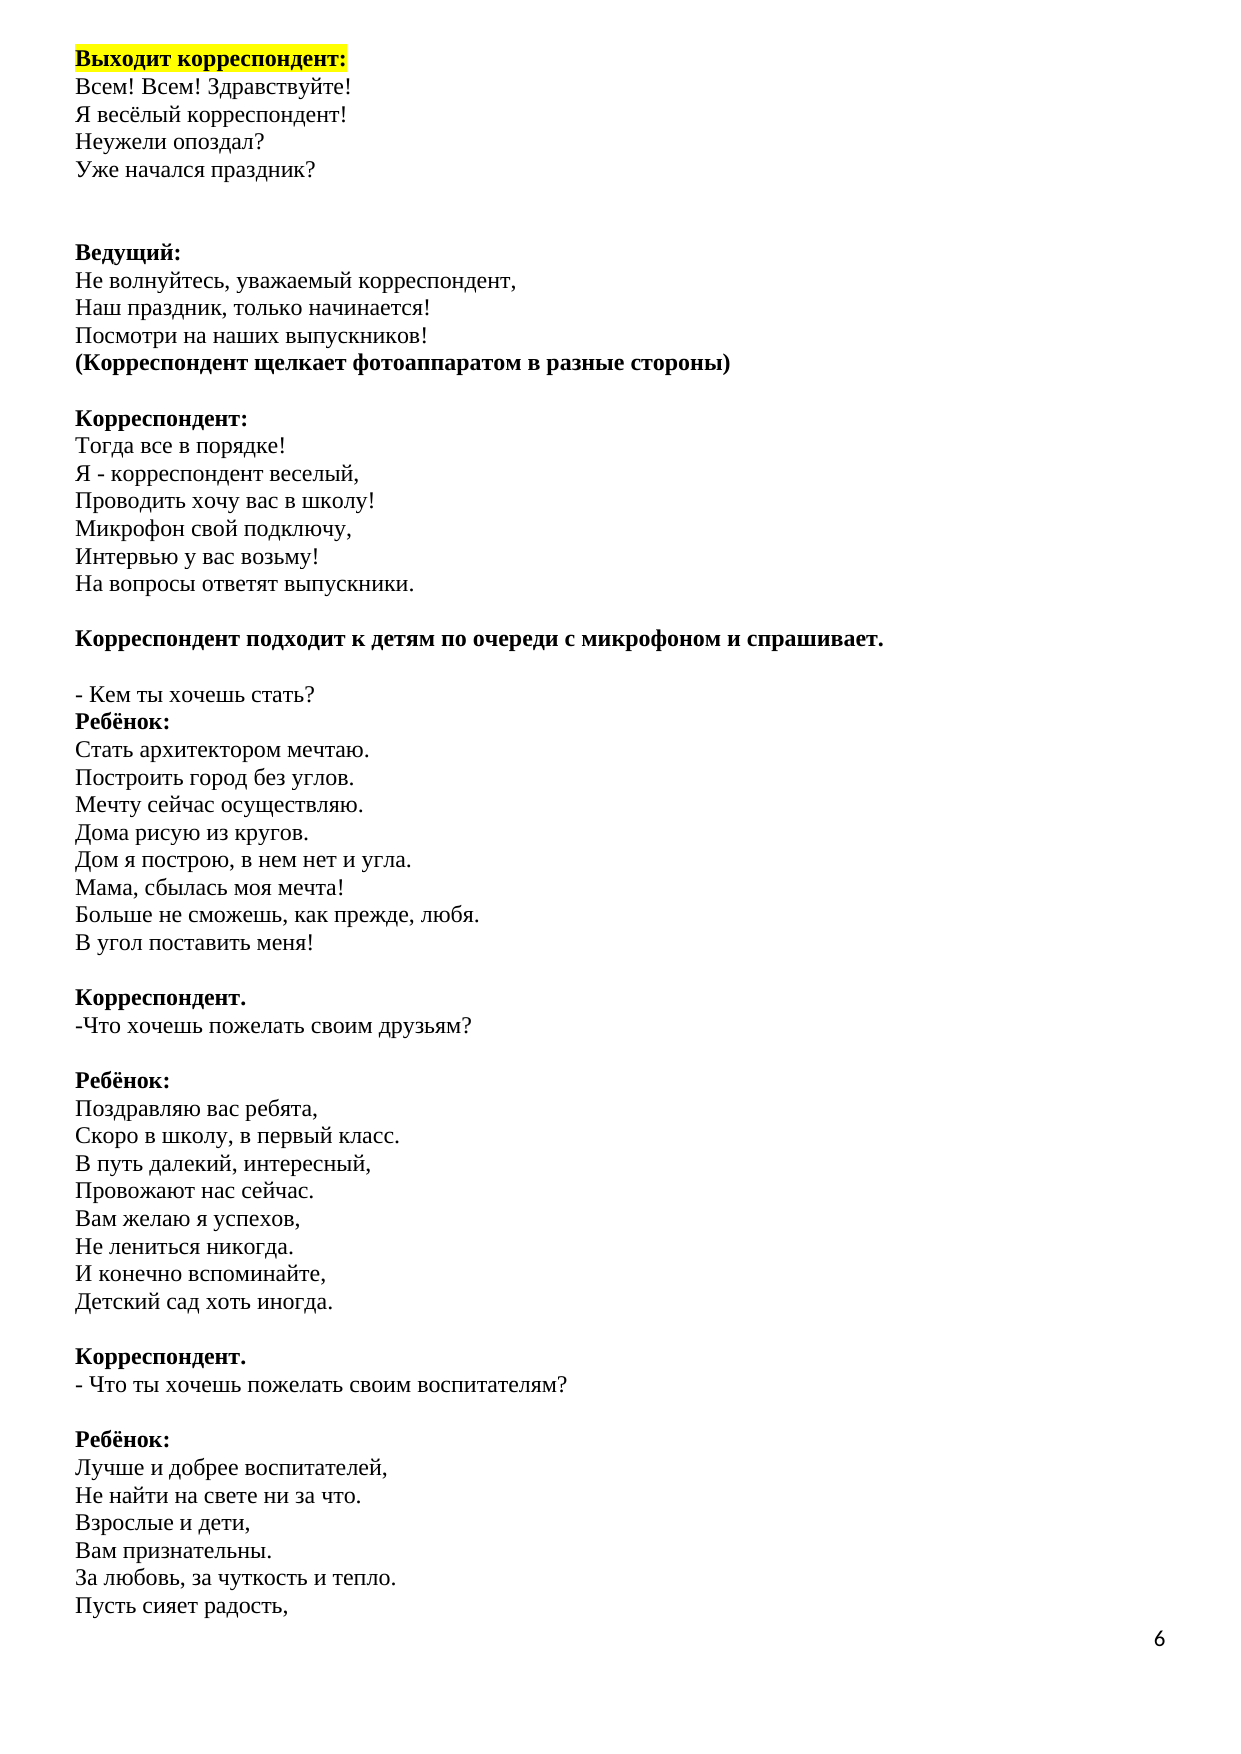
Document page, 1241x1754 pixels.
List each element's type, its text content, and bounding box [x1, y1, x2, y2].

text В угол поставить меня! Корреспондент. -Что хочешь пожелать своим друзьям? Ребёнок: Поздравляю вас ребята, Скоро в школу, в первый класс. В путь далекий, интересный, Провожают нас сейчас. Вам желаю я успехов, Не лениться никогда. И конечно вспоминайте, Детский сад хоть иногда. Корреспондент. - Что ты хочешь пожелать своим воспитателям? [75, 928, 1165, 1425]
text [75, 1425, 1165, 1619]
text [75, 44, 1165, 238]
text Ведущий: Не волнуйтесь, уважаемый корреспондент, Наш праздник, только начинается! Посмотри на наших выпускников! (Корреспондент щелкает фотоаппаратом в разные стороны) Корреспондент: Тогда все в порядке! Я - корреспондент веселый, Проводить хочу вас в школу! Микрофон свой подключу, Интервью у вас возьму! На вопросы ответят выпускники. Корреспондент подходит к детям по очереди с микрофоном и спрашивает. - Кем ты хочешь стать? Ребёнок: Стать архитектором мечтаю. Построить город без углов. Мечту сейчас осуществляю. Дома рисую из кругов. Дом я построю, в нем нет и угла. Мама, сбылась моя мечта! Больше не сможешь, как прежде, любя. [75, 238, 1165, 928]
